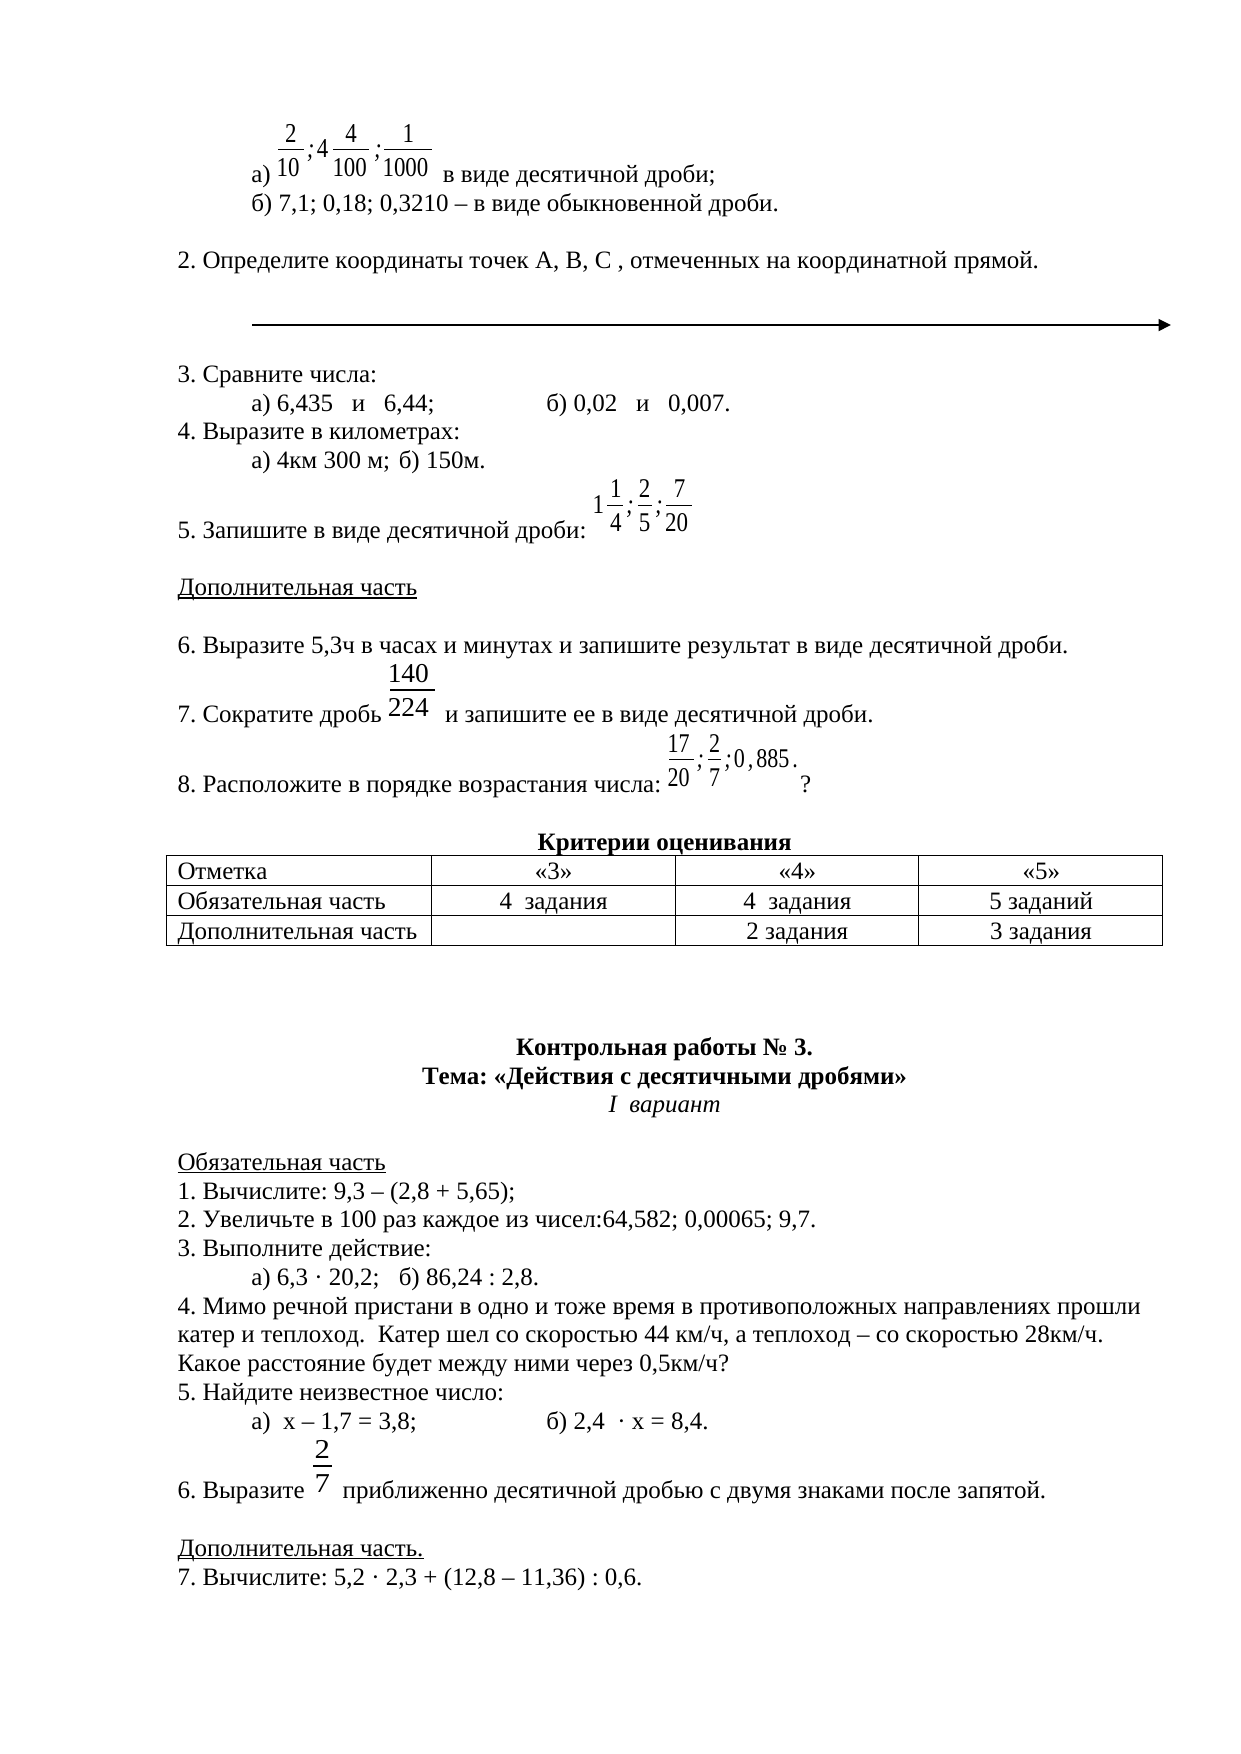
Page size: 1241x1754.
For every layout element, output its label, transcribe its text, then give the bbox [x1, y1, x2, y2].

table_cell 4 задания [676, 886, 918, 915]
text 7. Вычислите: 5,2 · 2,3 + (12,8 – 11,36) : 0,6. [177, 1562, 1152, 1591]
table_cell Обязательная часть [167, 886, 431, 915]
text 5. Запишите в виде десятичной дроби: [177, 474, 1152, 543]
text Обязательная часть [177, 1147, 1152, 1176]
text Дополнительная часть [177, 572, 1152, 601]
table_header «4» [676, 856, 918, 885]
text а) х – 1,7 = 3,8; б) 2,4 · х = 8,4. [177, 1406, 1152, 1434]
text 4. Выразите в километрах: [177, 416, 1152, 445]
table_header «5» [919, 856, 1162, 885]
text Тема: «Действия с десятичными дробями» [177, 1061, 1152, 1089]
table_header «3» [432, 856, 675, 885]
text I вариант [177, 1089, 1152, 1118]
text 3. Выполните действие: [177, 1233, 1152, 1262]
text а) 6,3 · 20,2; б) 86,24 : 2,8. [177, 1262, 1152, 1291]
table_cell [432, 916, 675, 945]
text а) 4км ; б) 150м. [177, 445, 1152, 474]
text 2. Увеличьте в 100 раз каждое из чисел:64,582; 0,00065; 9,7. [177, 1204, 1152, 1233]
text 1. Вычислите: 9,3 – (2,8 + 5,65); [177, 1176, 1152, 1204]
table_cell 3 задания [919, 916, 1162, 945]
text 6. Выразите 5,3ч в часах и минутах и запишите результат в виде десятичной дроби. [177, 630, 1152, 658]
table_cell 4 задания [432, 886, 675, 915]
text б) 7,1; 0,18; 0,3210 – в виде обыкновенной дроби. [177, 188, 1152, 217]
text а) в виде десятичной дроби; [177, 118, 1152, 188]
table_cell 5 заданий [919, 886, 1162, 915]
text а) 6,435 и 6,44; б) 0,02 и 0,007. [177, 388, 1152, 416]
text 7. Сократите дробь и запишите ее в виде десятичной дроби. [177, 658, 1152, 728]
text Критерии оценивания [177, 827, 1152, 855]
text 3. Сравните числа: [177, 359, 1152, 388]
text 6. Выразите приближенно десятичной дробью с двумя знаками после запятой. [177, 1434, 1152, 1504]
text Контрольная работы № 3. [177, 1032, 1152, 1061]
table_header Отметка [167, 856, 431, 885]
text 8. Расположите в порядке возрастания числа: ? [177, 728, 1152, 798]
text 2. Определите координаты точек A, B, C , отмеченных на координатной прямой. [177, 245, 1152, 274]
table_cell 2 задания [676, 916, 918, 945]
text 5. Найдите неизвестное число: [177, 1377, 1152, 1406]
text 4. Мимо речной пристани в одно и тоже время в противоположных направлениях прошли катер и теплоход. Катер шел со скоростью , а теплоход – со скоростью 28км/ч. Какое расстояние будет между ними через 0,5км/ч? [177, 1291, 1152, 1377]
table_cell Дополнительная часть [167, 916, 431, 945]
text Дополнительная часть. [177, 1533, 1152, 1562]
